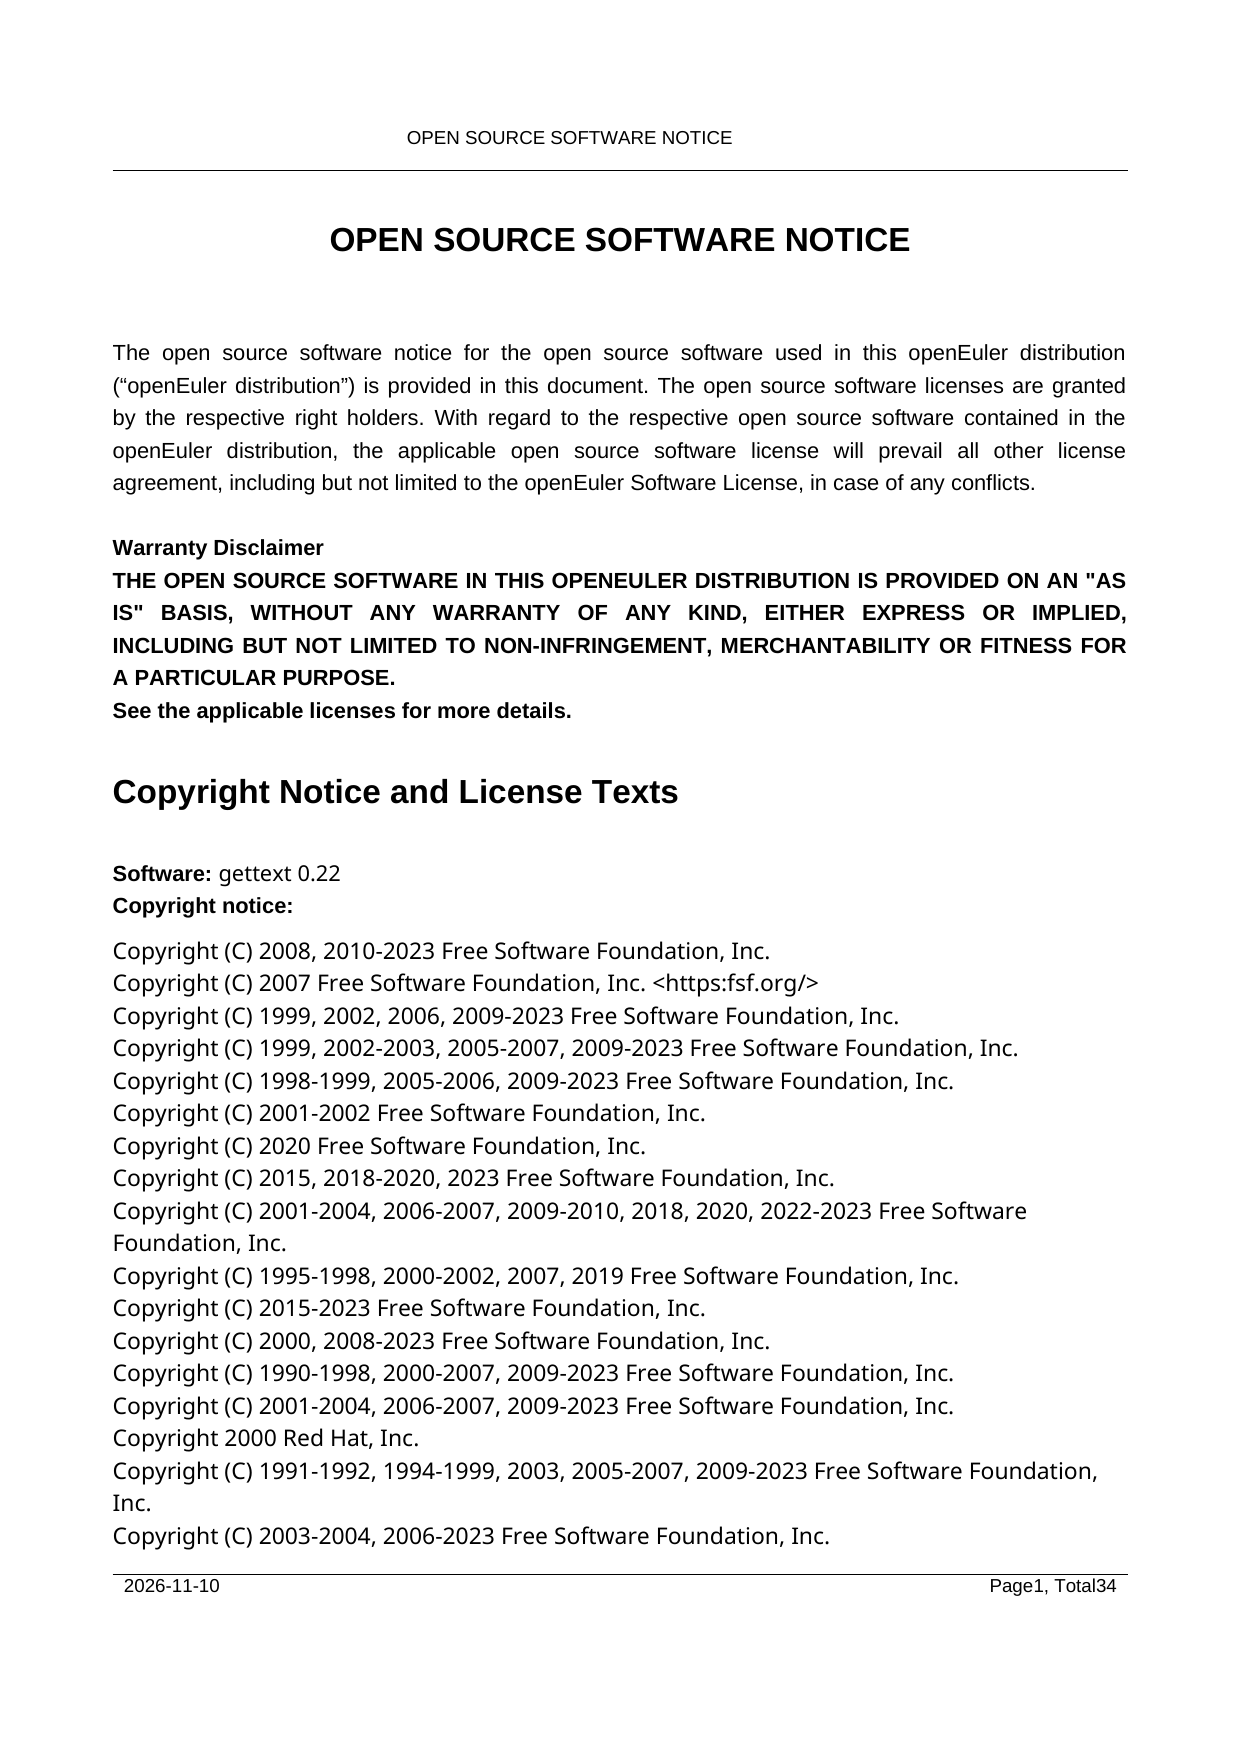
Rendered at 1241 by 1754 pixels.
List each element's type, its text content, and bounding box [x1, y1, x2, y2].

text OPEN SOURCE SOFTWARE NOTICE [112, 206, 1128, 271]
text Copyright Notice and License Texts [112, 759, 1128, 824]
text THE OPEN SOURCE SOFTWARE IN THIS OPENEULER DISTRIBUTION IS PROVIDED ON AN "AS IS" BASIS, WITHOUT ANY WARRANTY OF ANY KIND, EITHER EXPRESS OR IMPLIED, INCLUDING BUT NOT LIMITED TO NON-INFRINGEMENT, MERCHANTABILITY OR FITNESS FOR A PARTICULAR PURPOSE. See the applicable licenses for more details. [112, 564, 1128, 726]
title Software: gettext 0.22 [112, 856, 1128, 889]
text The open source software notice for the open source software used in this openEuler distribution (“openEuler distribution”) is provided in this document. The open source software licenses are granted by the respective right holders. With regard to the respective open source software contained in the openEuler distribution, the applicable open source software license will prevail all other license agreement, including but not limited to the openEuler Software License, in case of any conflicts. [112, 336, 1128, 499]
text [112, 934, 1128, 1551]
text Warranty Disclaimer [112, 531, 1128, 564]
text Copyright notice: [112, 889, 1128, 921]
